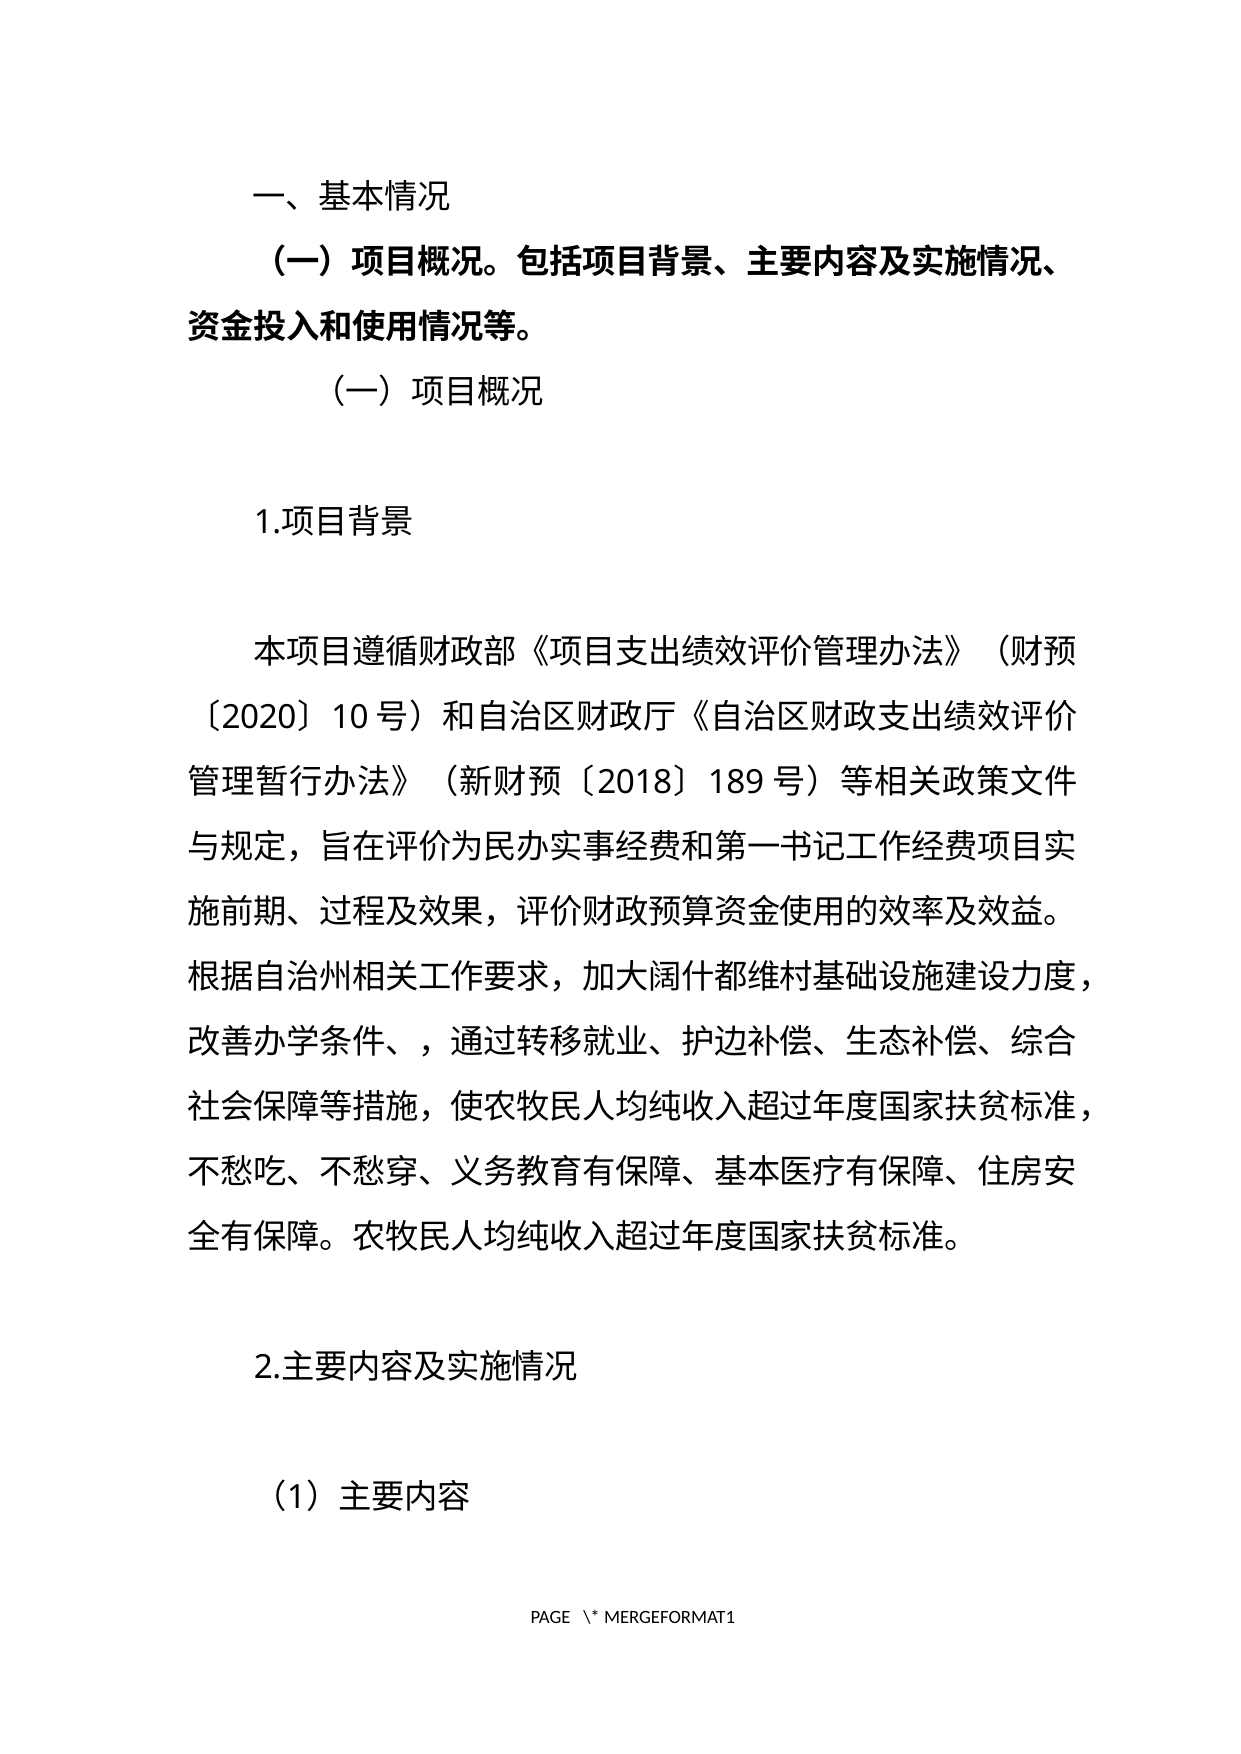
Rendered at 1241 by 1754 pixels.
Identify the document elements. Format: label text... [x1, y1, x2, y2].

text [187, 357, 1078, 1527]
text 一、基本情况 [187, 162, 1078, 227]
text （一）项目概况。包括项目背景、主要内容及实施情况、资金投入和使用情况等。 [187, 227, 1078, 357]
